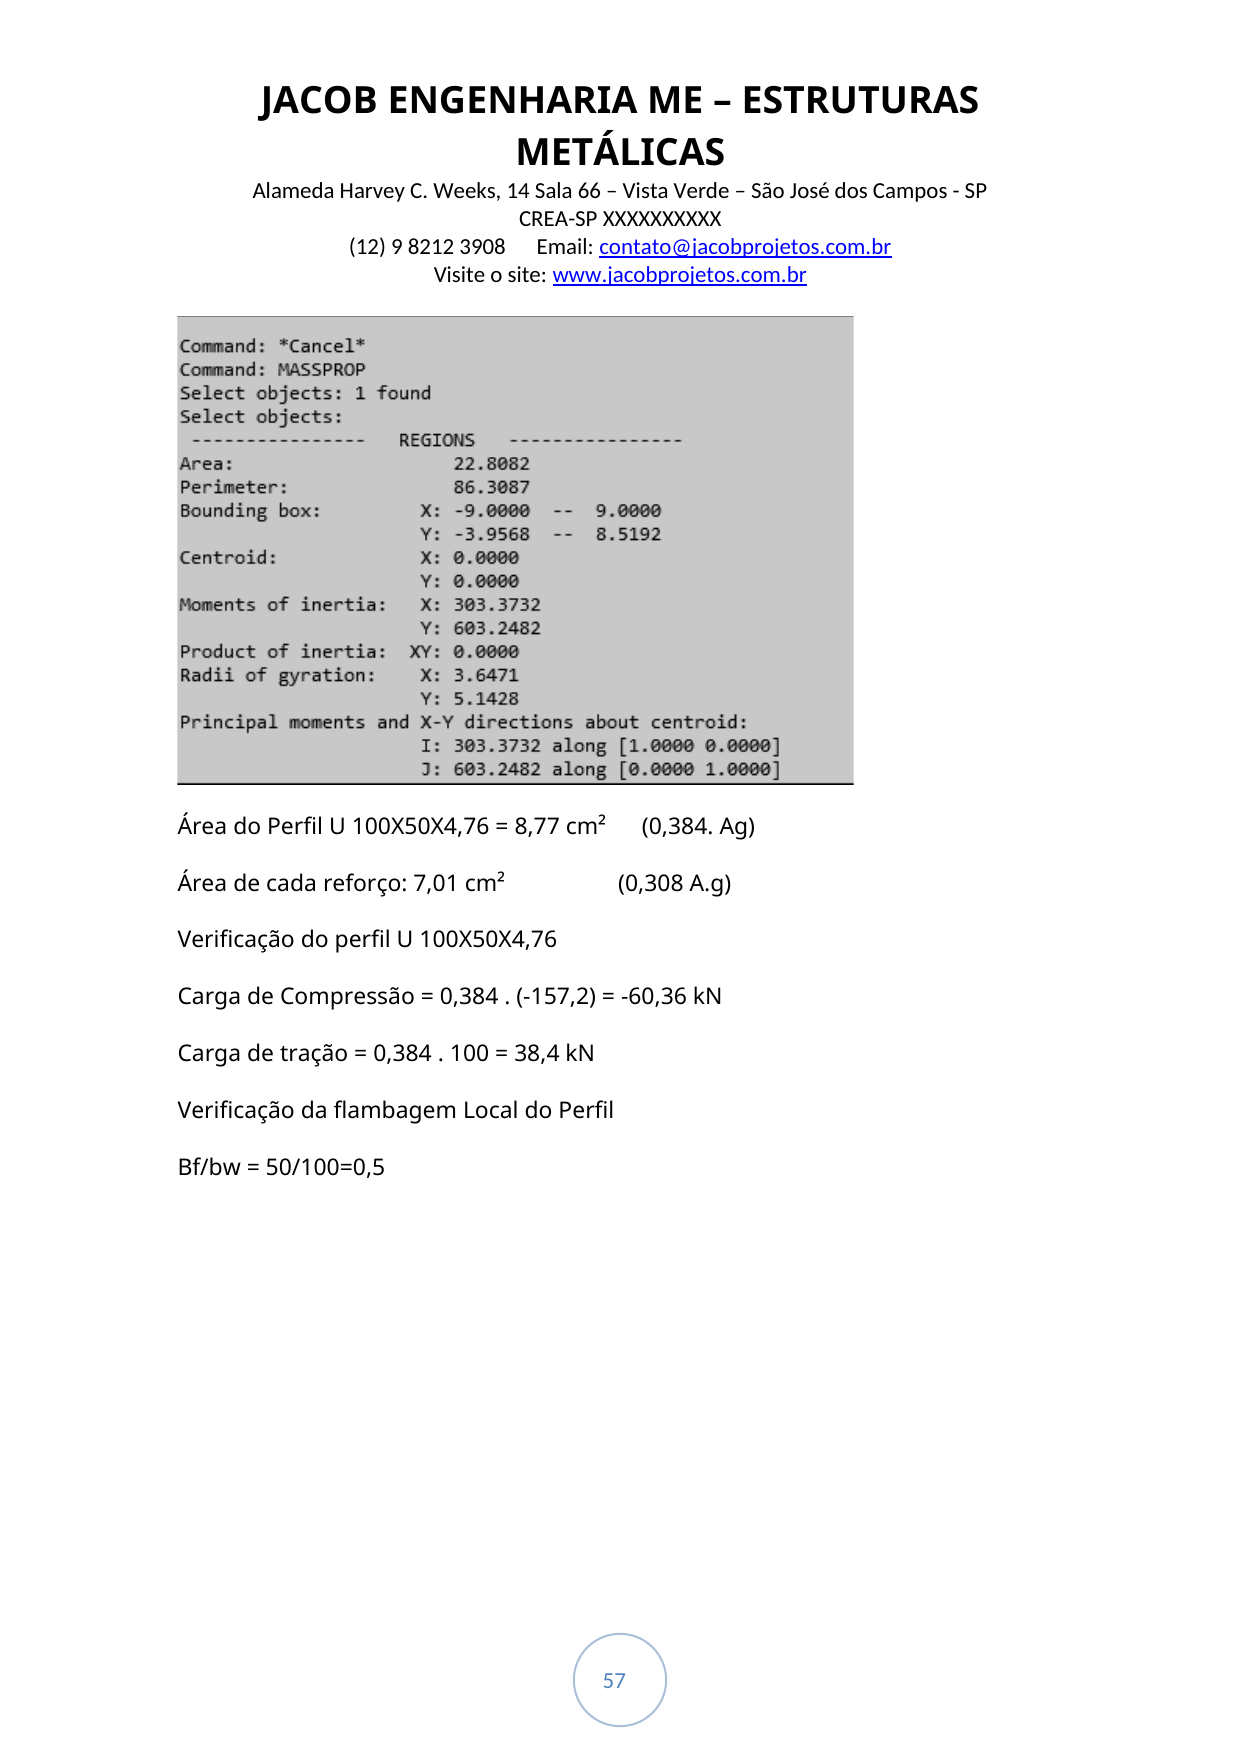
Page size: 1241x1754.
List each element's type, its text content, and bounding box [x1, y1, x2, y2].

text Bf/bw = 50/100=0,5 [177, 1151, 1063, 1182]
text Área de cada reforço: 7,01 cm² (0,308 A.g) [177, 867, 1063, 898]
picture [177, 316, 854, 785]
text Carga de tração = 0,384 . 100 = 38,4 kN [177, 1037, 1063, 1068]
text Verificação da flambagem Local do Perfil [177, 1094, 1063, 1125]
text Carga de Compressão = 0,384 . (-157,2) = -60,36 kN [177, 980, 1063, 1011]
text Área do Perfil U 100X50X4,76 = 8,77 cm² (0,384. Ag) [177, 810, 1063, 841]
text Verificação do perfil U 100X50X4,76 [177, 923, 1063, 955]
